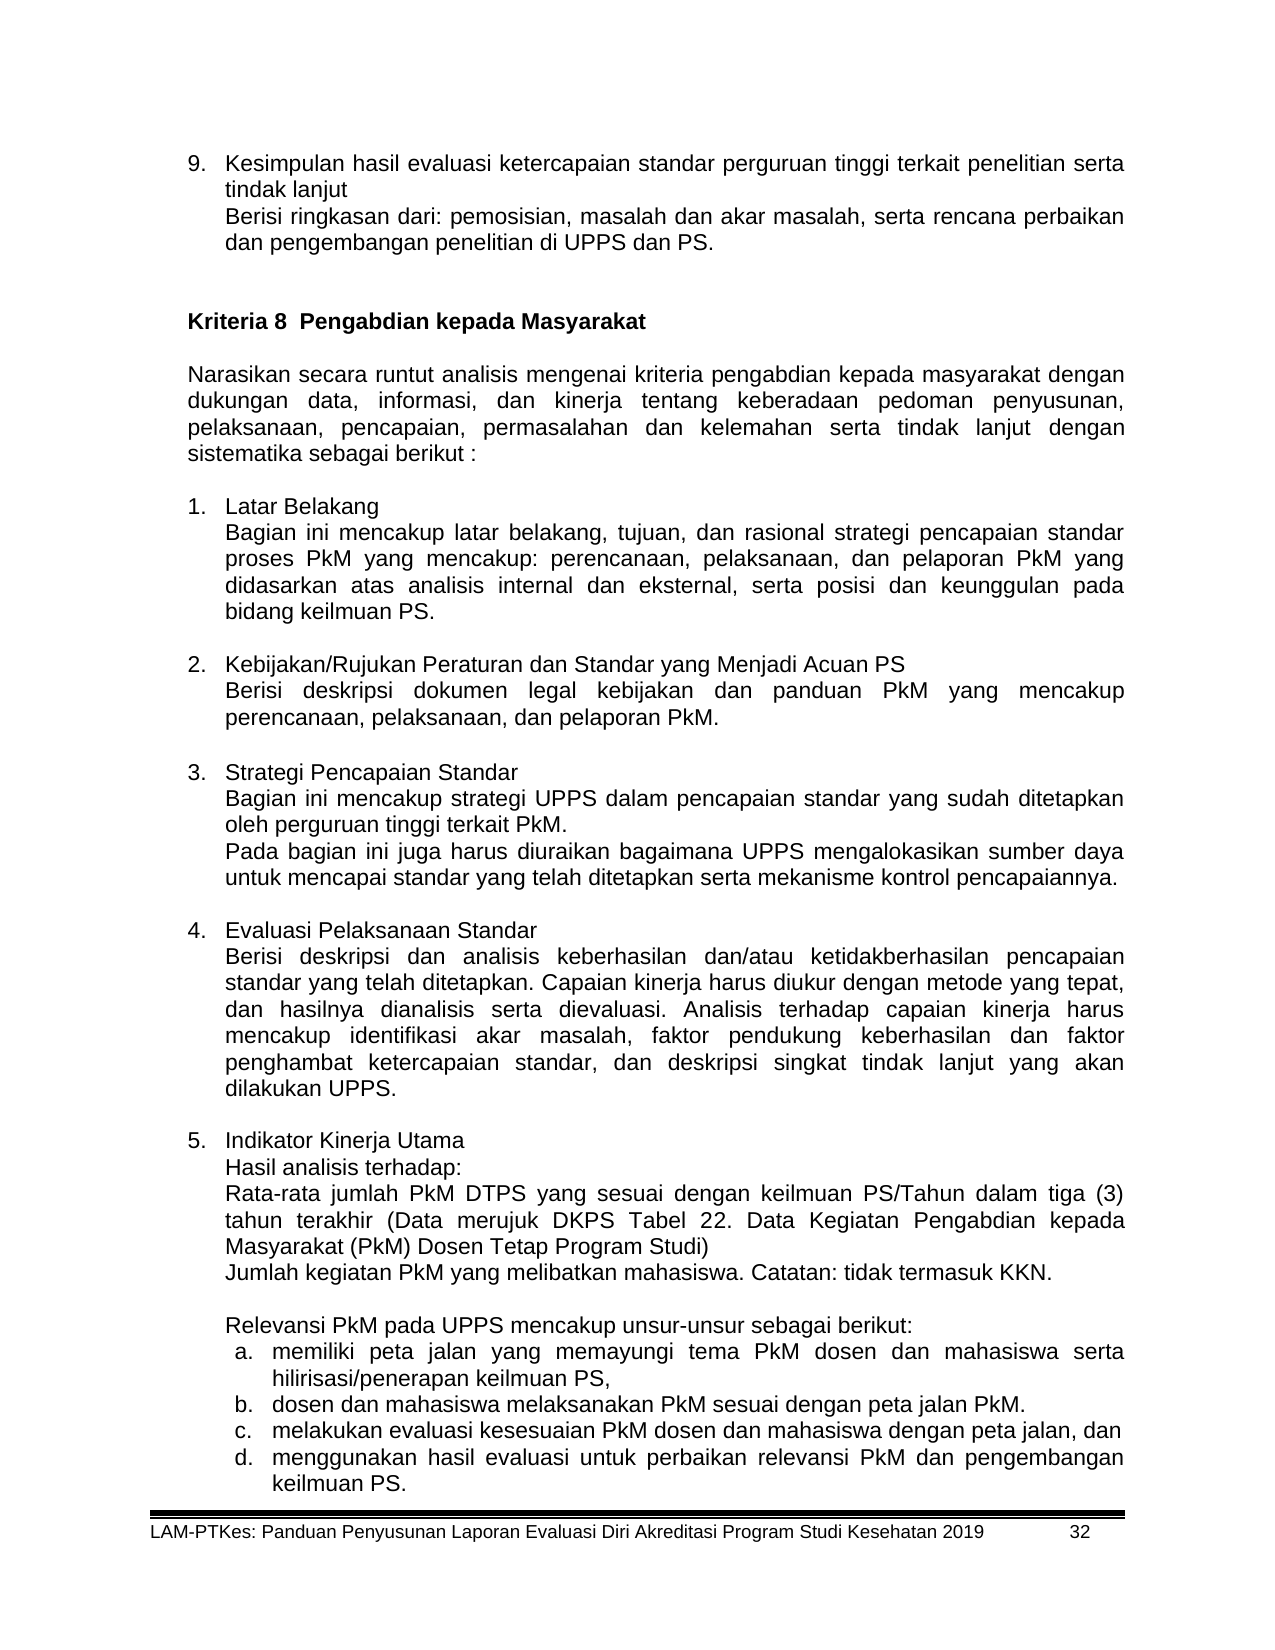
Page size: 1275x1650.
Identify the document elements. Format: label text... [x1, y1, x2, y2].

list Strategi Pencapaian Standar [187, 758, 1125, 785]
list menggunakan hasil evaluasi untuk perbaikan relevansi PkM dan pengembangan keilmuan PS. [234, 1444, 1125, 1496]
text Narasikan secara runtut analisis mengenai kriteria pengabdian kepada masyarakat dengan dukungan data, informasi, dan kinerja tentang keberadaan pedoman penyusunan, pelaksanaan, pencapaian, permasalahan dan kelemahan serta tindak lanjut dengan sistematika sebagai berikut : [187, 361, 1125, 466]
text Relevansi PkM pada UPPS mencakup unsur-unsur sebagai berikut: [225, 1312, 1125, 1338]
text Hasil analisis terhadap: [225, 1154, 1125, 1180]
list dosen dan mahasiswa melaksanakan PkM sesuai dengan peta jalan PkM. [234, 1391, 1125, 1417]
list melakukan evaluasi kesesuaian PkM dosen dan mahasiswa dengan peta jalan, dan [234, 1417, 1125, 1444]
text Pada bagian ini juga harus diuraikan bagaimana UPPS mengalokasikan sumber daya untuk mencapai standar yang telah ditetapkan serta mekanisme kontrol pencapaiannya. [225, 838, 1125, 890]
text Rata-rata jumlah PkM DTPS yang sesuai dengan keilmuan PS/Tahun dalam tiga (3) tahun terakhir (Data merujuk DKPS Tabel 22. Data Kegiatan Pengabdian kepada Masyarakat (PkM) Dosen Tetap Program Studi) [225, 1180, 1125, 1259]
list Evaluasi Pelaksanaan Standar [187, 917, 1125, 943]
list Indikator Kinerja Utama [187, 1127, 1125, 1154]
list Latar Belakang [187, 493, 1125, 519]
text Berisi ringkasan dari: pemosisian, masalah dan akar masalah, serta rencana perbaikan dan pengembangan penelitian di UPPS dan PS. [225, 203, 1125, 255]
list Kesimpulan hasil evaluasi ketercapaian standar perguruan tinggi terkait penelitian serta tindak lanjut [187, 150, 1125, 203]
list Kebijakan/Rujukan Peraturan dan Standar yang Menjadi Acuan PS [187, 651, 1125, 677]
text Jumlah kegiatan PkM yang melibatkan mahasiswa. Catatan: tidak termasuk KKN. [225, 1259, 1125, 1286]
text Berisi deskripsi dan analisis keberhasilan dan/atau ketidakberhasilan pencapaian standar yang telah ditetapkan. Capaian kinerja harus diukur dengan metode yang tepat, dan hasilnya dianalisis serta dievaluasi. Analisis terhadap capaian kinerja harus mencakup identifikasi akar masalah, faktor pendukung keberhasilan dan faktor penghambat ketercapaian standar, dan deskripsi singkat tindak lanjut yang akan dilakukan UPPS. [225, 943, 1125, 1101]
text Bagian ini mencakup strategi UPPS dalam pencapaian standar yang sudah ditetapkan oleh perguruan tinggi terkait PkM. [225, 785, 1125, 838]
subtitle Kriteria 8 Pengabdian kepada Masyarakat [187, 308, 1125, 334]
text Bagian ini mencakup latar belakang, tujuan, dan rasional strategi pencapaian standar proses PkM yang mencakup: perencanaan, pelaksanaan, dan pelaporan PkM yang didasarkan atas analisis internal dan eksternal, serta posisi dan keunggulan pada bidang keilmuan PS. [225, 519, 1125, 624]
text Berisi deskripsi dokumen legal kebijakan dan panduan PkM yang mencakup perencanaan, pelaksanaan, dan pelaporan PkM. [225, 677, 1125, 730]
list memiliki peta jalan yang memayungi tema PkM dosen dan mahasiswa serta hilirisasi/penerapan keilmuan PS, [234, 1338, 1125, 1391]
